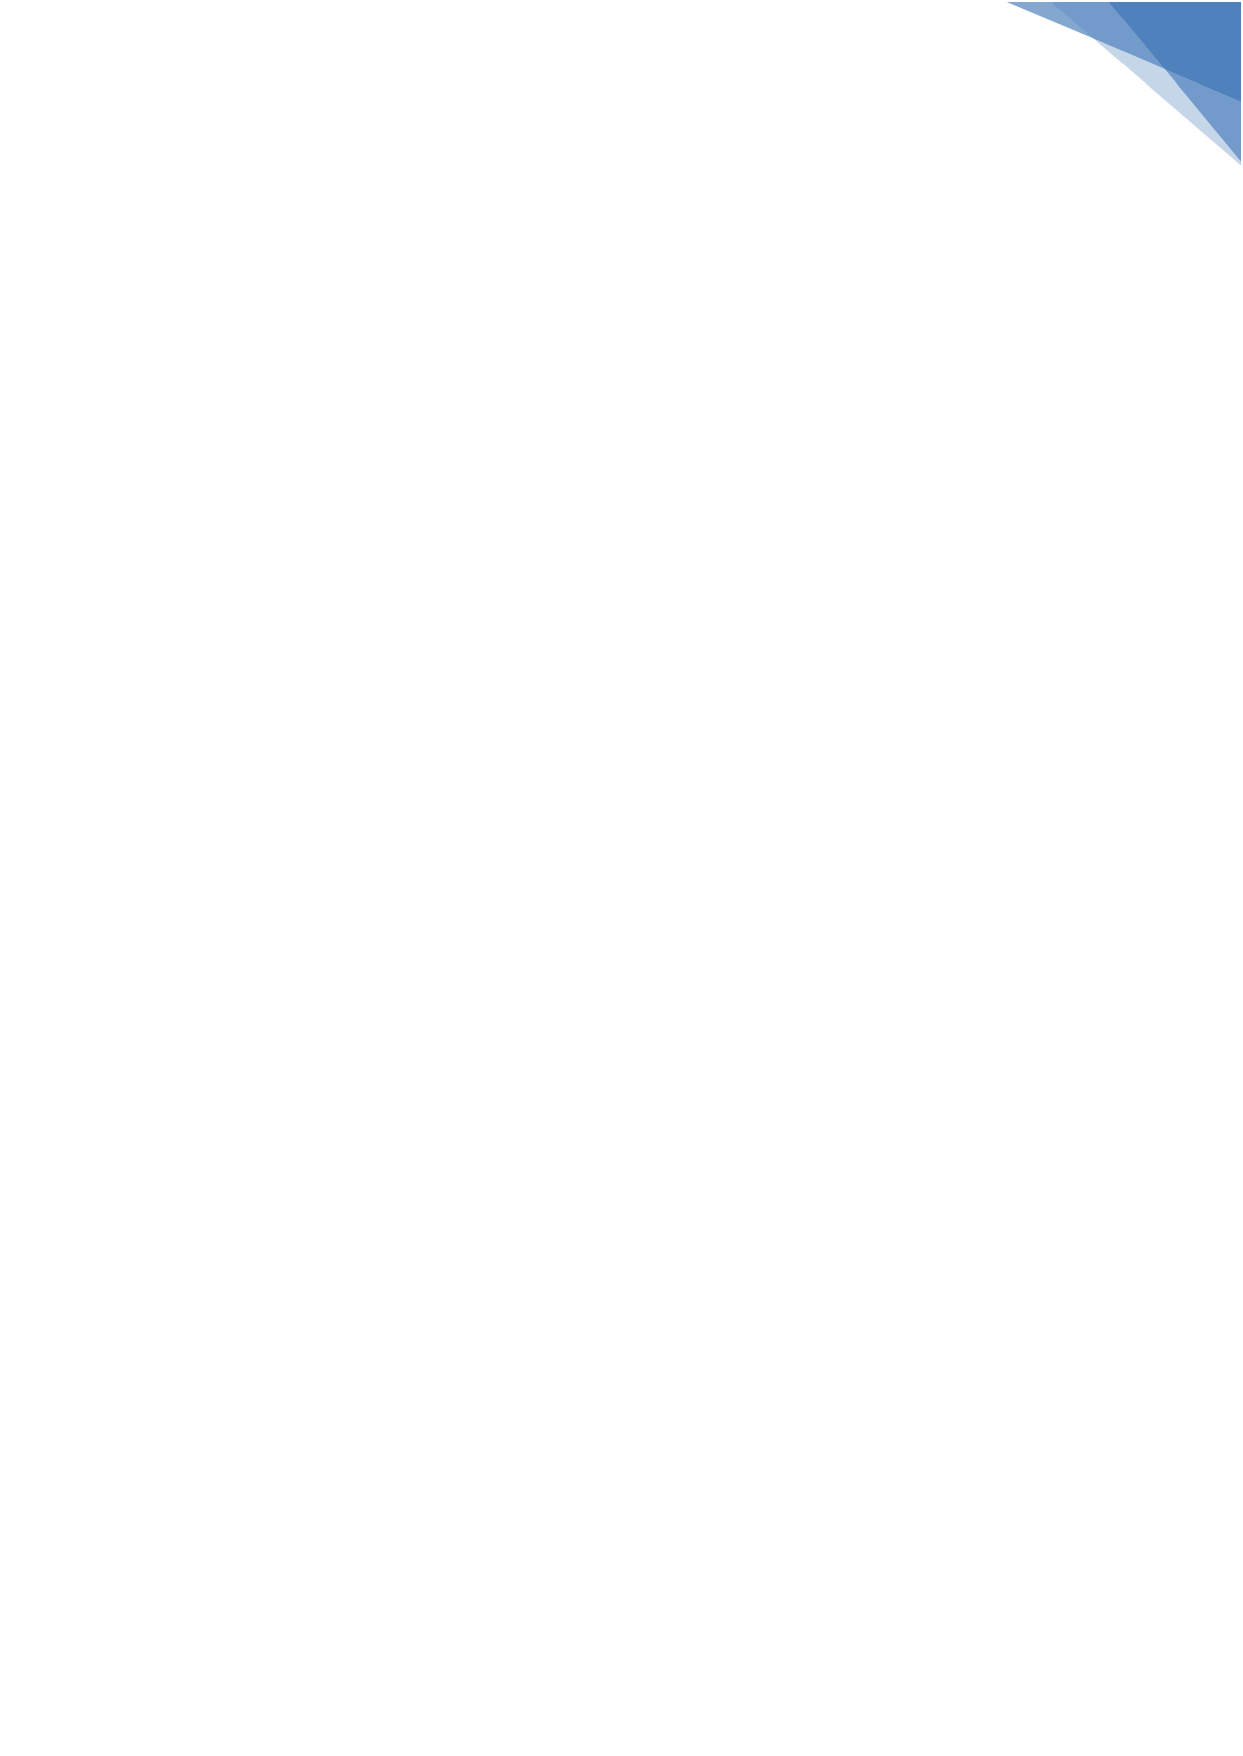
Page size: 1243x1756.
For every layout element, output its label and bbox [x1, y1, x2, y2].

picture [1004, 2, 1241, 166]
